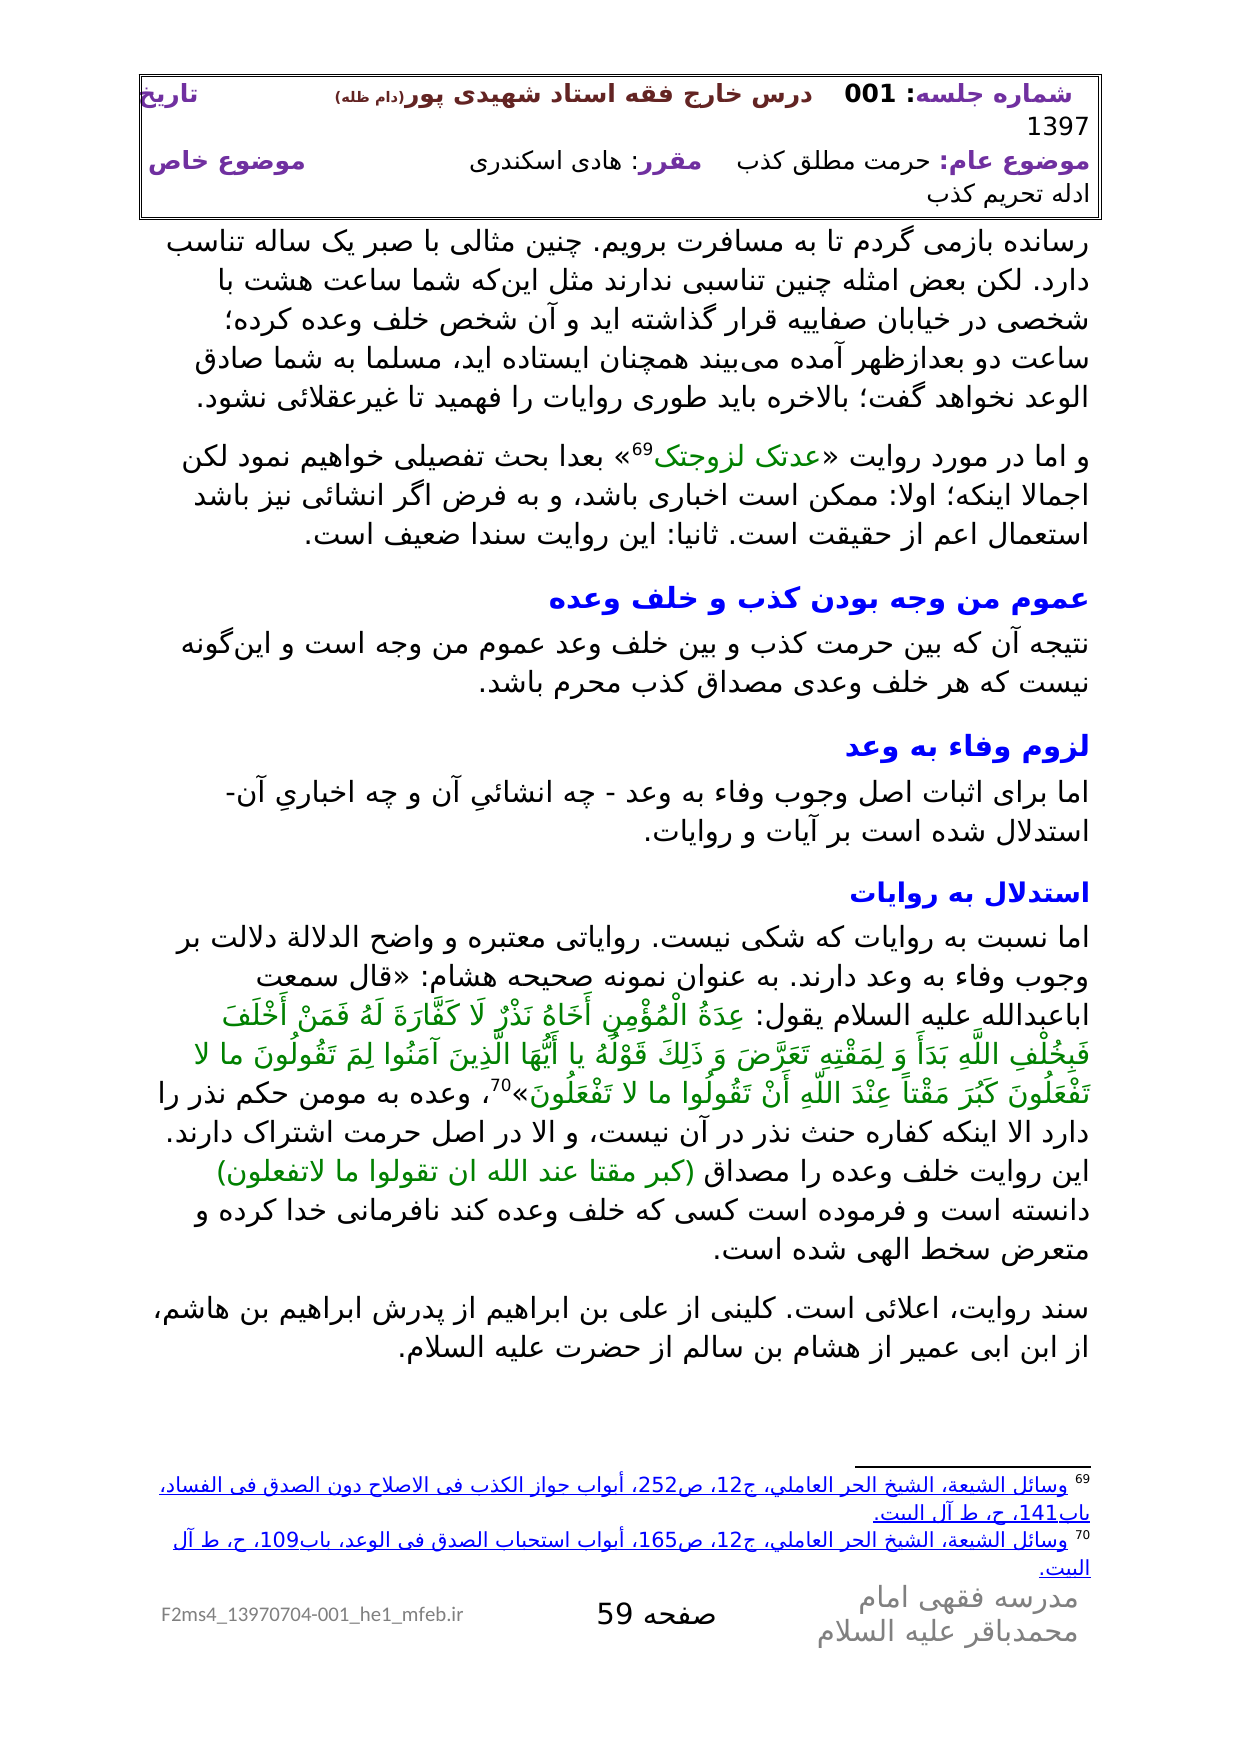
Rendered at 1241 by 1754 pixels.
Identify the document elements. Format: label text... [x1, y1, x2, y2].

text و اما در مورد روایت «عدتک لزوجتک» بعدا بحث تفصیلی خواهیم نمود لکن اجمالا اینکه؛ اولا: ممکن است اخباری باشد، و به فرض ‌اگر انشائی نیز باشد استعمال اعم از حقیقت است. ثانیا: این روایت سندا ضعیف است. [150, 440, 1090, 552]
text سند روایت، اعلائی است. کلینی از علی بن ابراهیم از پدرش ابراهیم بن هاشم، از ابن ابی عمیر از هشام بن سالم از حضرت علیه السلام. [150, 1292, 1090, 1365]
text اما نسبت به روایات که شکی نیست. ‌روایاتی معتبره و واضح الدلالة دلالت بر وجوب وفاء به وعد دارند. به عنوان نمونه صحیحه هشام: «قال سمعت اباعبدالله علیه السلام یقول: عِدَةُ الْمُؤْمِنِ أَخَاهُ نَذْرٌ لَا كَفَّارَةَ لَهُ فَمَنْ أَخْلَفَ فَبِخُلْفِ اللَّهِ بَدَأَ وَ لِمَقْتِهِ تَعَرَّضَ وَ ذَلِكَ قَوْلُهُ يا أَيُّهَا الَّذِينَ آمَنُوا لِمَ تَقُولُونَ ما لا تَفْعَلُونَ كَبُرَ مَقْتاً عِنْدَ اللّهِ أَنْ تَقُولُوا ما لا تَفْعَلُونَ»، وعده به مومن حکم نذر را دارد الا اینکه کفاره حنث نذر در آن نیست، و الا در اصل حرمت اشتراک دارند. این روایت خلف وعده را مصداق ﴿کبر مقتا عند الله ان تقولوا ما لاتفعلون﴾ دانسته است و فرموده است کسی که خلف وعده کند نافرمانی خدا کرده و متعرض سخط الهی شده است. [150, 920, 1090, 1266]
text نتیجه آن که بین حرمت کذب و بین خلف وعد عموم من وجه است و این‌گونه نیست که هر خلف وعدی مصداق کذب محرم باشد. [150, 627, 1090, 700]
subtitle استدلال به روایات [150, 878, 1090, 909]
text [150, 224, 1090, 414]
subtitle عموم من وجه بودن کذب و خلف وعده [150, 582, 1090, 616]
text اما برای اثبات اصل وجوب وفاء به وعد - چه انشائیِ آن و چه اخباریِ آن- استدلال شده است بر آیات و روایات. [150, 775, 1090, 848]
subtitle لزوم وفاء به وعد [150, 730, 1090, 764]
